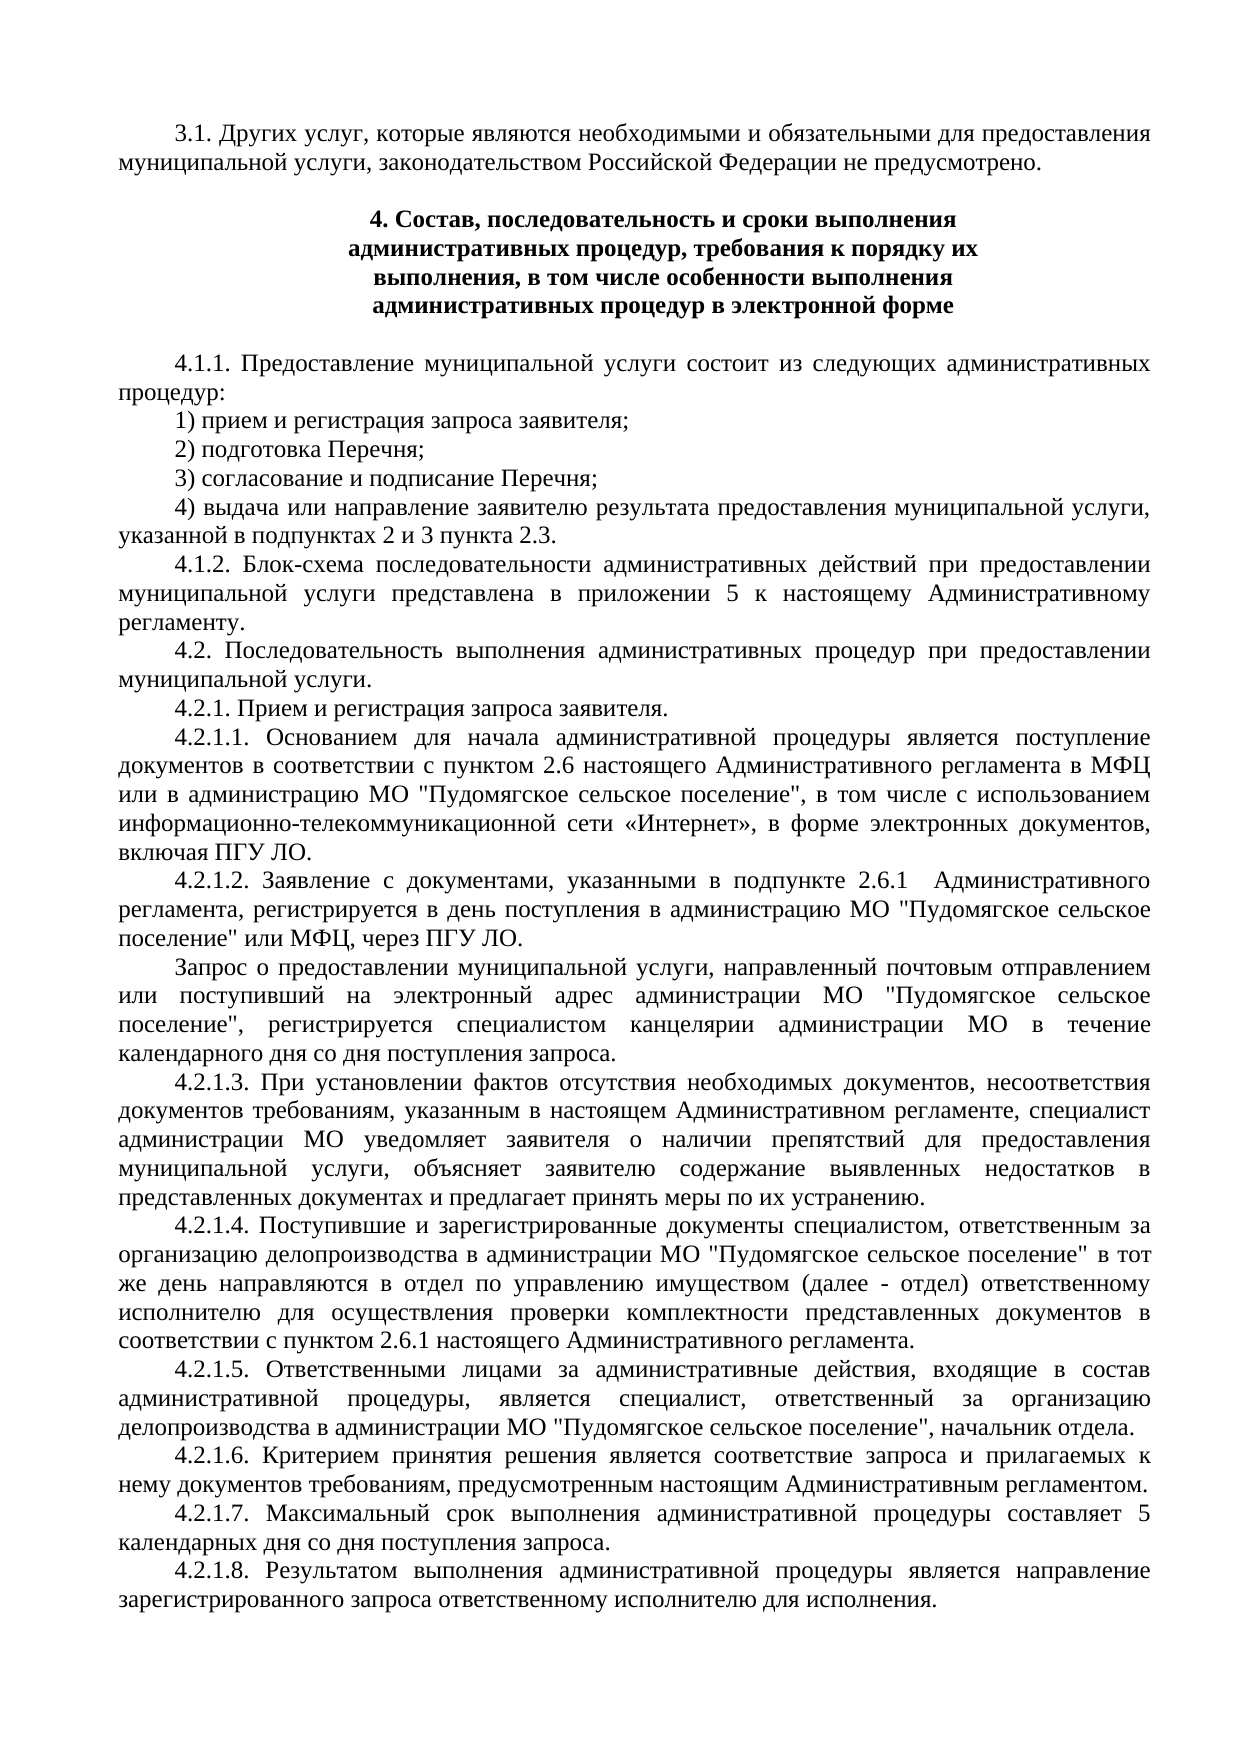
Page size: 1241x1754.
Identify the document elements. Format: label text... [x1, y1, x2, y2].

text 3.1. Других услуг, которые являются необходимыми и обязательными для предоставления муниципальной услуги, законодательством Российской Федерации не предусмотрено. [118, 118, 1152, 176]
text 2) подготовка Перечня; [118, 434, 1152, 463]
text 4. Состав, последовательность и сроки выполнения [118, 204, 1152, 233]
text 4.2.1.5. Ответственными лицами за административные действия, входящие в состав административной процедуры, является специалист, ответственный за организацию делопроизводства в администрации МО "Пудомягское сельское поселение", начальник отдела. [118, 1354, 1152, 1441]
text 1) прием и регистрация запроса заявителя; [118, 406, 1152, 434]
text административных процедур, требования к порядку их [118, 233, 1152, 262]
text 4.1.2. Блок-схема последовательности административных действий при предоставлении муниципальной услуги представлена в приложении 5 к настоящему Административному регламенту. [118, 549, 1152, 636]
text 4.1.1. Предоставление муниципальной услуги состоит из следующих административных процедур: [118, 348, 1152, 406]
text 4.2.1.2. Заявление с документами, указанными в подпункте 2.6.1 Административного регламента, регистрируется в день поступления в администрацию МО "Пудомягское сельское поселение" или МФЦ, через ПГУ ЛО. [118, 866, 1152, 952]
text 4.2.1.7. Максимальный срок выполнения административной процедуры составляет 5 календарных дня со дня поступления запроса. [118, 1498, 1152, 1556]
text административных процедур в электронной форме [118, 291, 1152, 319]
text 4.2.1.3. При установлении фактов отсутствия необходимых документов, несоответствия документов требованиям, указанным в настоящем Административном регламенте, специалист администрации МО уведомляет заявителя о наличии препятствий для предоставления муниципальной услуги, объясняет заявителю содержание выявленных недостатков в представленных документах и предлагает принять меры по их устранению. [118, 1067, 1152, 1211]
text 4) выдача или направление заявителю результата предоставления муниципальной услуги, указанной в подпунктах 2 и 3 пункта 2.3. [118, 492, 1152, 549]
text 4.2.1. Прием и регистрация запроса заявителя. [118, 693, 1152, 722]
text 4.2. Последовательность выполнения административных процедур при предоставлении муниципальной услуги. [118, 636, 1152, 693]
text выполнения, в том числе особенности выполнения [118, 262, 1152, 291]
text 4.2.1.8. Результатом выполнения административной процедуры является направление зарегистрированного запроса ответственному исполнителю для исполнения. [118, 1556, 1152, 1613]
text Запрос о предоставлении муниципальной услуги, направленный почтовым отправлением или поступивший на электронный адрес администрации МО "Пудомягское сельское поселение", регистрируется специалистом канцелярии администрации МО в течение календарного дня со дня поступления запроса. [118, 952, 1152, 1067]
text 4.2.1.4. Поступившие и зарегистрированные документы специалистом, ответственным за организацию делопроизводства в администрации МО "Пудомягское сельское поселение" в тот же день направляются в отдел по управлению имуществом (далее - отдел) ответственному исполнителю для осуществления проверки комплектности представленных документов в соответствии с пунктом 2.6.1 настоящего Административного регламента. [118, 1211, 1152, 1354]
text 4.2.1.1. Основанием для начала административной процедуры является поступление документов в соответствии с пунктом 2.6 настоящего Административного регламента в МФЦ или в администрацию МО "Пудомягское сельское поселение", в том числе с использованием информационно-телекоммуникационной сети «Интернет», в форме электронных документов, включая ПГУ ЛО. [118, 722, 1152, 866]
text 4.2.1.6. Критерием принятия решения является соответствие запроса и прилагаемых к нему документов требованиям, предусмотренным настоящим Административным регламентом. [118, 1441, 1152, 1498]
text 3) согласование и подписание Перечня; [118, 463, 1152, 492]
